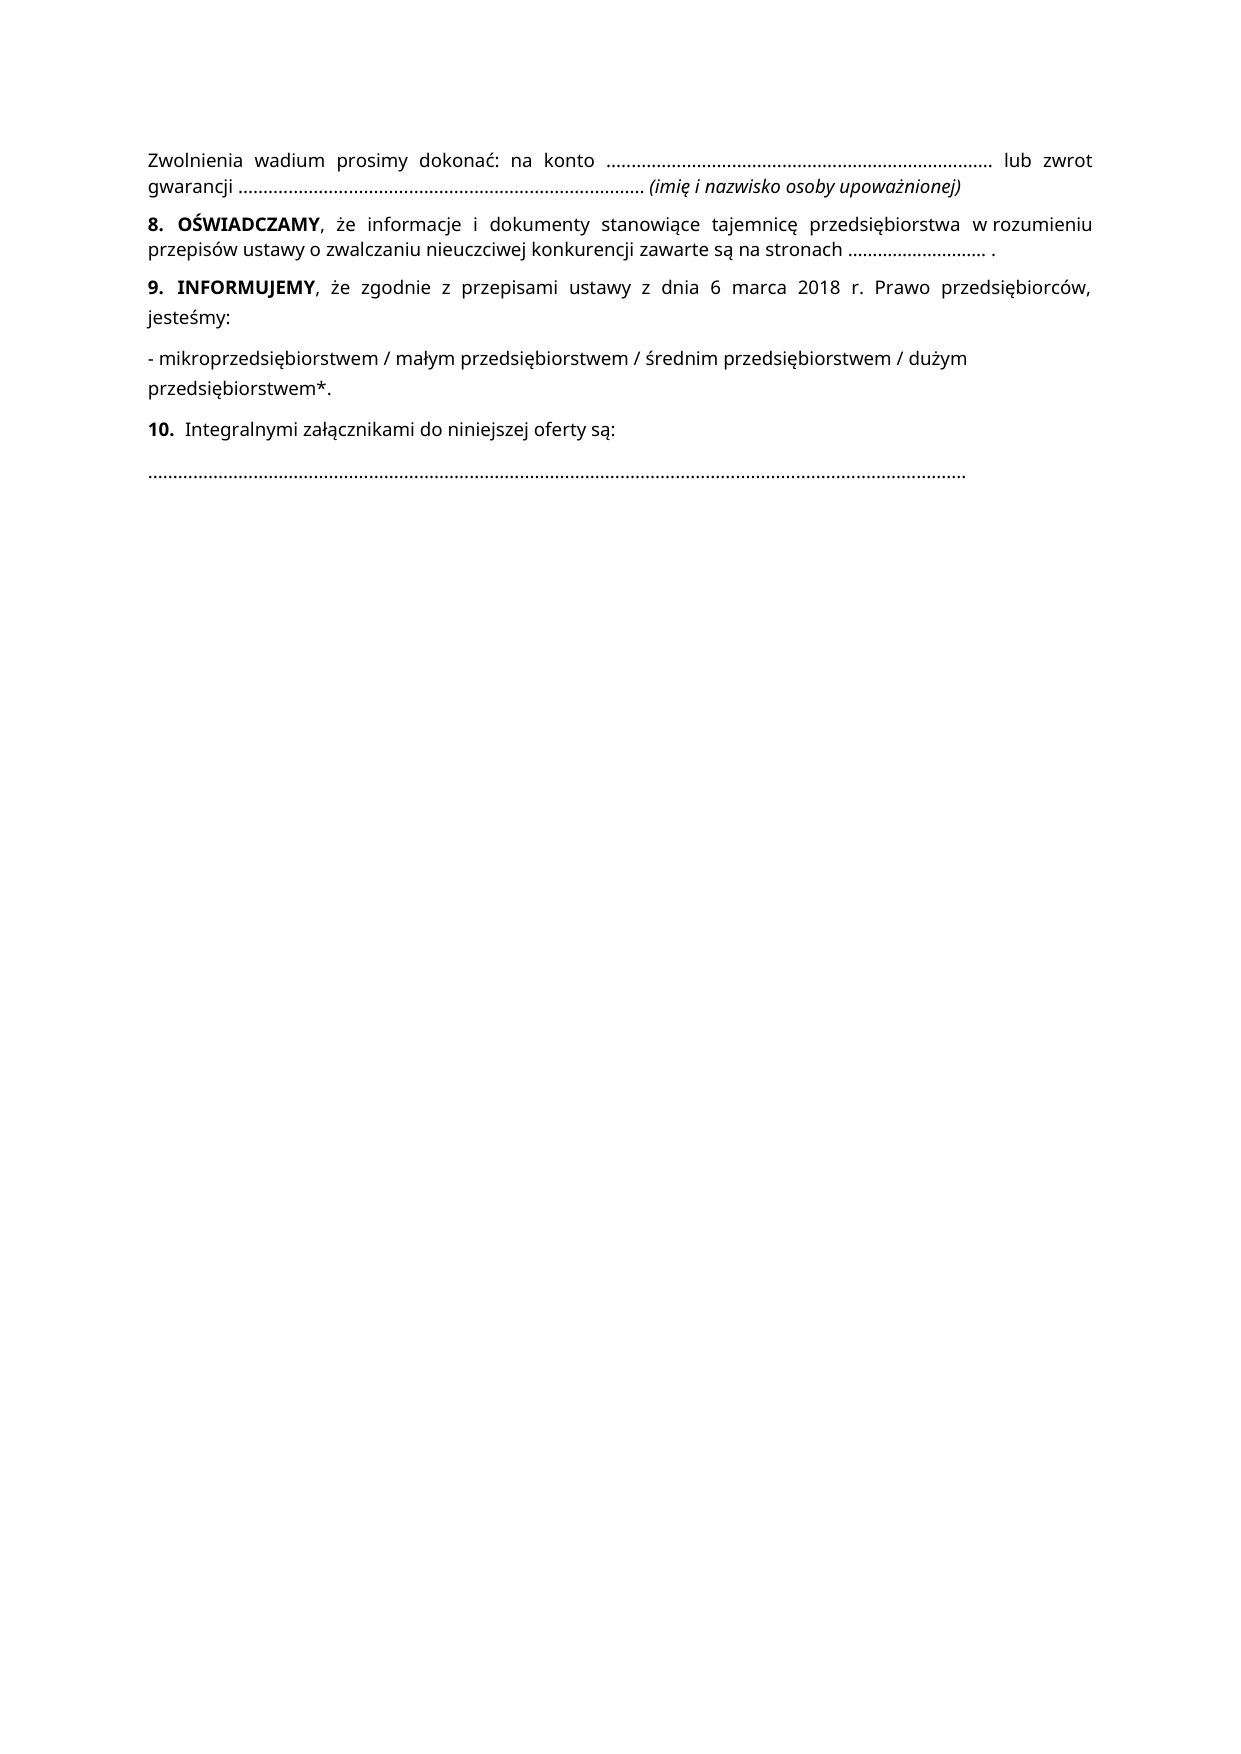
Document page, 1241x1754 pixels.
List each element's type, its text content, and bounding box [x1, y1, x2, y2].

text ................................................................................................................................................................... [148, 458, 1093, 484]
list Integralnymi załącznikami do niniejszej oferty są: [148, 417, 1093, 442]
list OŚWIADCZAMY, że informacje i dokumenty stanowiące tajemnicę przedsiębiorstwa w rozumieniu przepisów ustawy o zwalczaniu nieuczciwej konkurencji zawarte są na stronach ………………………. . [148, 211, 1093, 262]
list INFORMUJEMY, że zgodnie z przepisami ustawy z dnia 6 marca 2018 r. Prawo przedsiębiorców, jesteśmy: [148, 275, 1093, 329]
text - mikroprzedsiębiorstwem / małym przedsiębiorstwem / średnim przedsiębiorstwem / dużym przedsiębiorstwem*. [148, 346, 1093, 401]
text Zwolnienia wadium prosimy dokonać: na konto ............................................................................. lub zwrot gwarancji ................................................................................. (imię i nazwisko osoby upoważnionej) [148, 148, 1093, 199]
